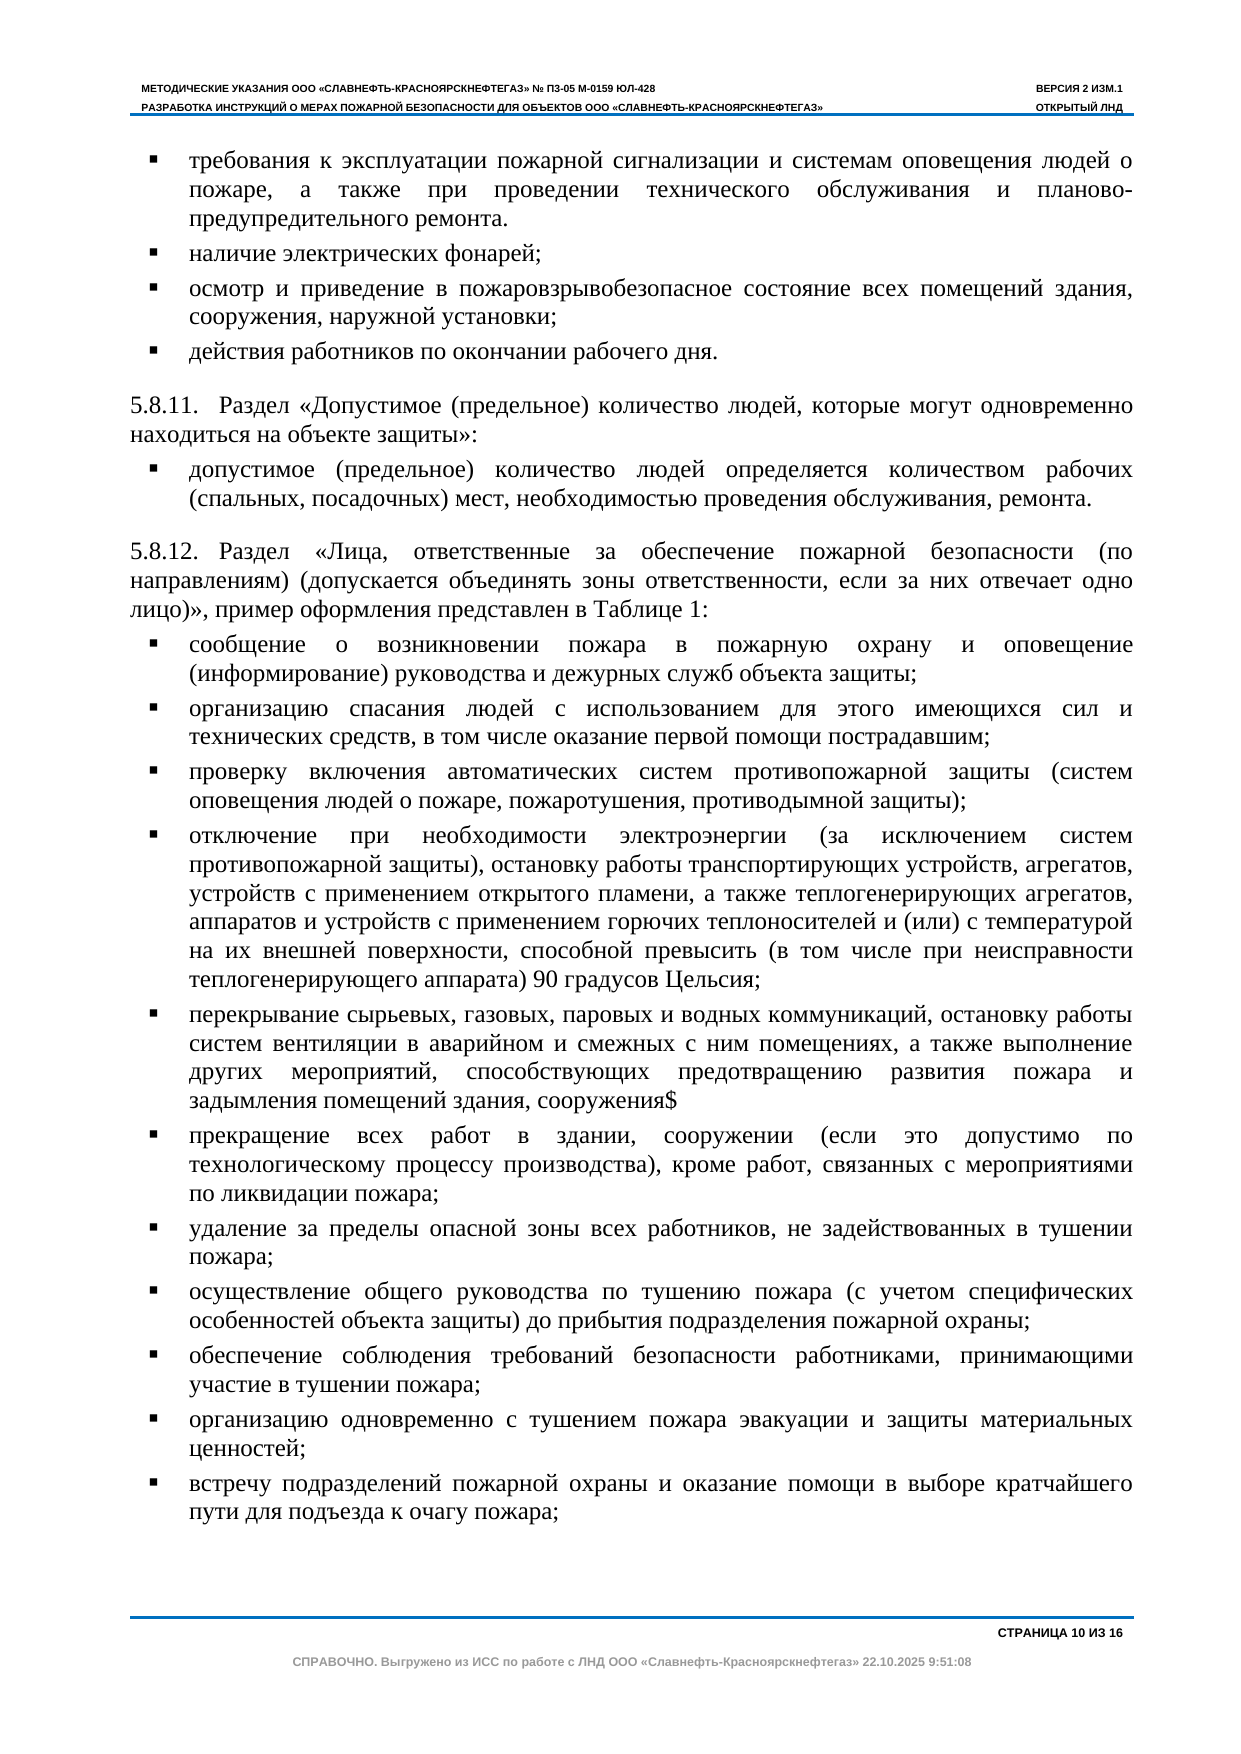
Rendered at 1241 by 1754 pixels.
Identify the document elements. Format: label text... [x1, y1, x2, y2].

list осуществление общего руководства по тушению пожара (с учетом специфических особенностей объекта защиты) до прибытия подразделения пожарной охраны; [148, 1276, 1134, 1334]
list проверку включения автоматических систем противопожарной защиты (систем оповещения людей о пожаре, пожаротушения, противодымной защиты); [148, 756, 1134, 814]
list перекрывание сырьевых, газовых, паровых и водных коммуникаций, остановку работы систем вентиляции в аварийном и смежных с ним помещениях, а также выполнение других мероприятий, способствующих предотвращению развития пожара и задымления помещений здания, сооружения$ [148, 999, 1134, 1114]
list отключение при необходимости электроэнергии (за исключением систем противопожарной защиты), остановку работы транспортирующих устройств, агрегатов, устройств с применением открытого пламени, а также теплогенерирующих агрегатов, аппаратов и устройств с применением горючих теплоносителей и (или) с температурой на их внешней поверхности, способной превысить (в том числе при неисправности теплогенерирующего аппарата) 90 градусов Цельсия; [148, 820, 1134, 993]
list встречу подразделений пожарной охраны и оказание помощи в выборе кратчайшего пути для подъезда к очагу пожара; [148, 1468, 1134, 1525]
list прекращение всех работ в здании, сооружении (если это допустимо по технологическому процессу производства), кроме работ, связанных с мероприятиями по ликвидации пожара; [148, 1120, 1134, 1206]
list организацию спасания людей с использованием для этого имеющихся сил и технических средств, в том числе оказание первой помощи пострадавшим; [148, 693, 1134, 750]
list Раздел «Лица, ответственные за обеспечение пожарной безопасности (по направлениям) (допускается объединять зоны ответственности, если за них отвечает одно лицо)», пример оформления представлен в Таблице 1: [130, 536, 1134, 623]
list сообщение о возникновении пожара в пожарную охрану и оповещение (информирование) руководства и дежурных служб объекта защиты; [148, 629, 1134, 686]
list допустимое (предельное) количество людей определяется количеством рабочих (спальных, посадочных) мест, необходимостью проведения обслуживания, ремонта. [148, 454, 1134, 511]
list Раздел «Допустимое (предельное) количество людей, которые могут одновременно находиться на объекте защиты»: [130, 390, 1134, 448]
list удаление за пределы опасной зоны всех работников, не задействованных в тушении пожара; [148, 1213, 1134, 1270]
list осмотр и приведение в пожаровзрывобезопасное состояние всех помещений здания, сооружения, наружной установки; [148, 273, 1134, 330]
list организацию одновременно с тушением пожара эвакуации и защиты материальных ценностей; [148, 1404, 1134, 1461]
list наличие электрических фонарей; [148, 238, 1134, 266]
list обеспечение соблюдения требований безопасности работниками, принимающими участие в тушении пожара; [148, 1340, 1134, 1398]
list требования к эксплуатации пожарной сигнализации и системам оповещения людей о пожаре, а также при проведении технического обслуживания и планово-предупредительного ремонта. [148, 145, 1134, 231]
list действия работников по окончании рабочего дня. [148, 336, 1134, 365]
